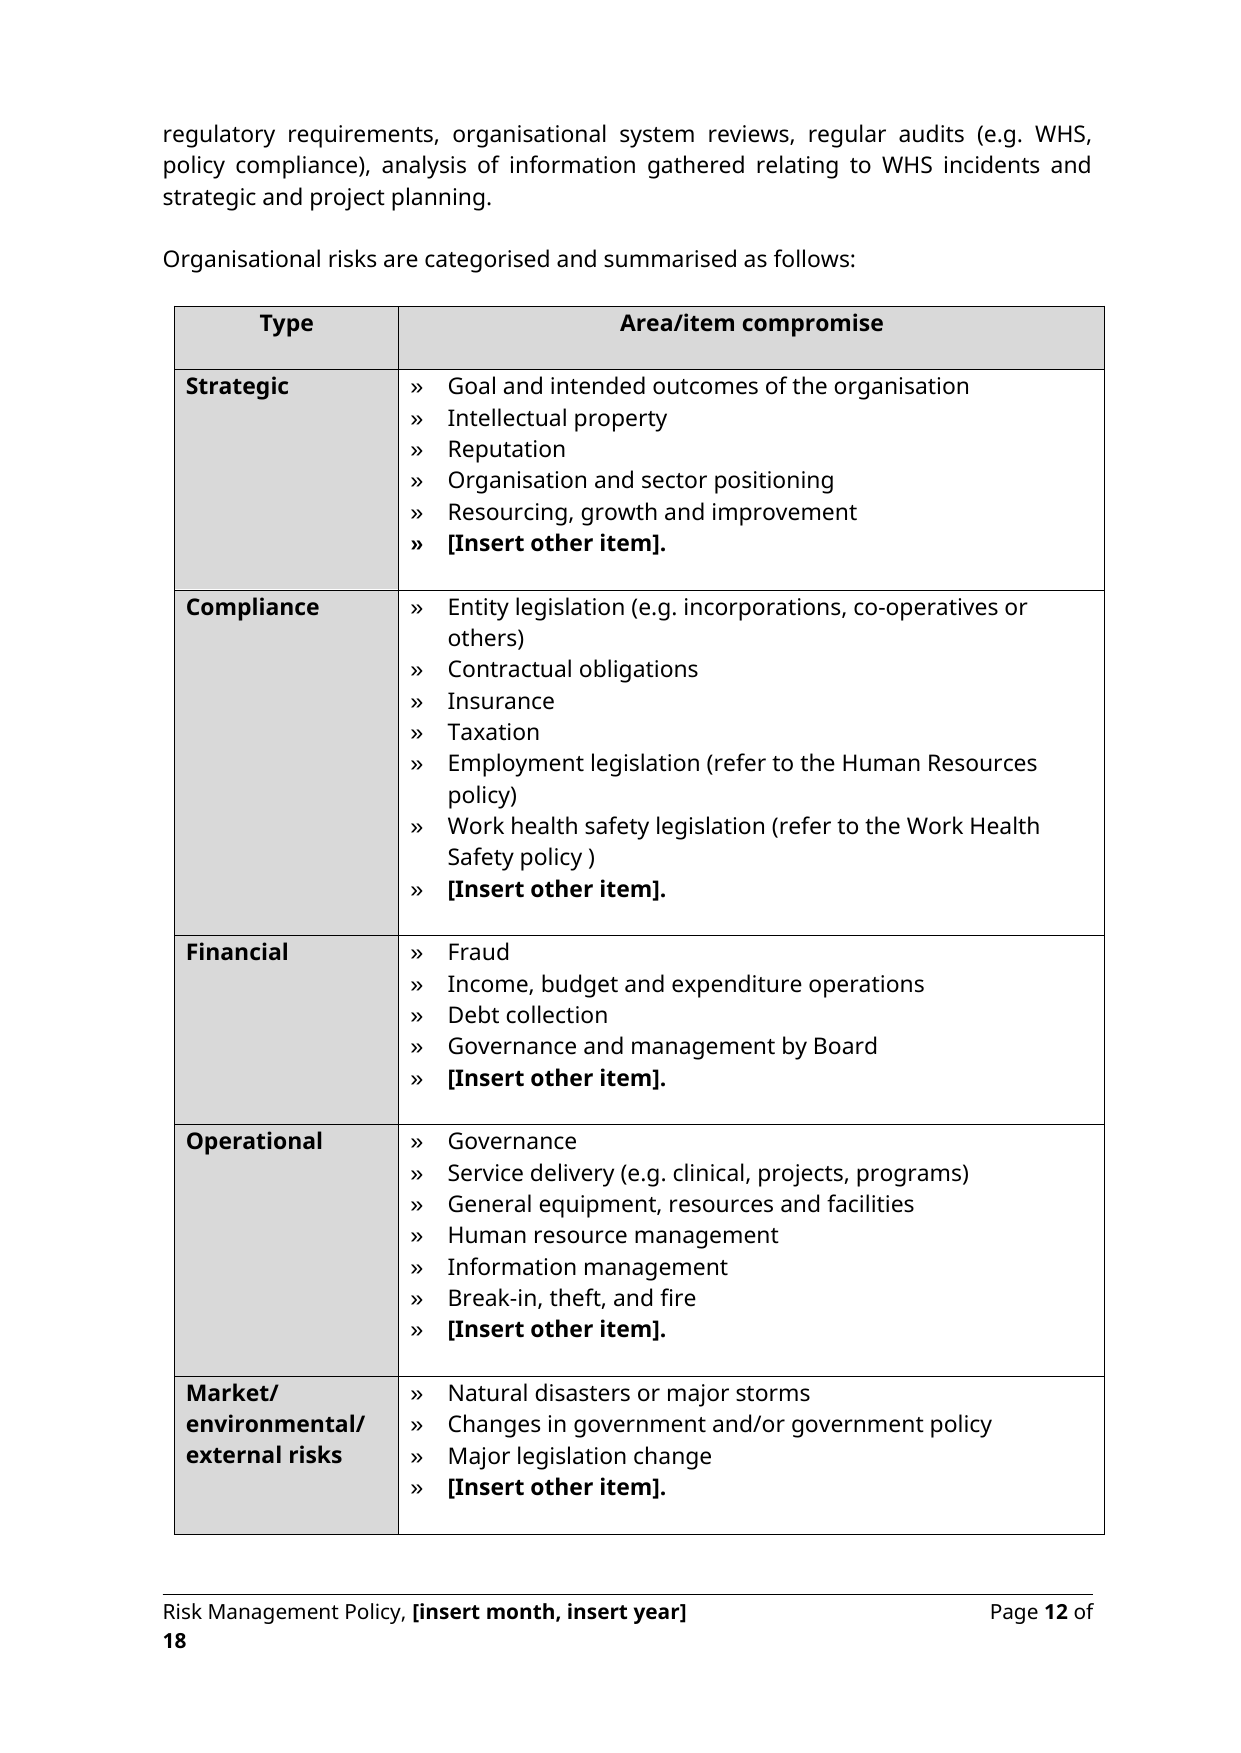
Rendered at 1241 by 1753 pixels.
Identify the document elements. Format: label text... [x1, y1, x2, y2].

table_cell Entity legislation (e.g. incorporations, co-operatives or others) Contractual obligations Insurance Taxation Employment legislation (refer to the Human Resources policy) Work health safety legislation (refer to the Work Health Safety policy ) [Insert other item]. [399, 591, 1104, 935]
table_cell Financial [175, 936, 398, 1124]
table_cell Natural disasters or major storms Changes in government and/or government policy Major legislation change [Insert other item]. [399, 1377, 1104, 1534]
table_cell Operational [175, 1125, 398, 1376]
text Organisational risks are categorised and summarised as follows: [162, 243, 1093, 274]
table_cell Market/ environmental/ external risks [175, 1377, 398, 1534]
table_cell Strategic [175, 370, 398, 589]
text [162, 118, 1093, 212]
table_cell Compliance [175, 591, 398, 935]
table_header Type [175, 307, 398, 369]
table_cell Governance Service delivery (e.g. clinical, projects, programs) General equipment, resources and facilities Human resource management Information management Break-in, theft, and fire [Insert other item]. [399, 1125, 1104, 1376]
table_cell Fraud Income, budget and expenditure operations Debt collection Governance and management by Board [Insert other item]. [399, 936, 1104, 1124]
table_header Area/item compromise [399, 307, 1104, 369]
table_cell Goal and intended outcomes of the organisation Intellectual property Reputation Organisation and sector positioning Resourcing, growth and improvement [Insert other item]. [399, 370, 1104, 589]
